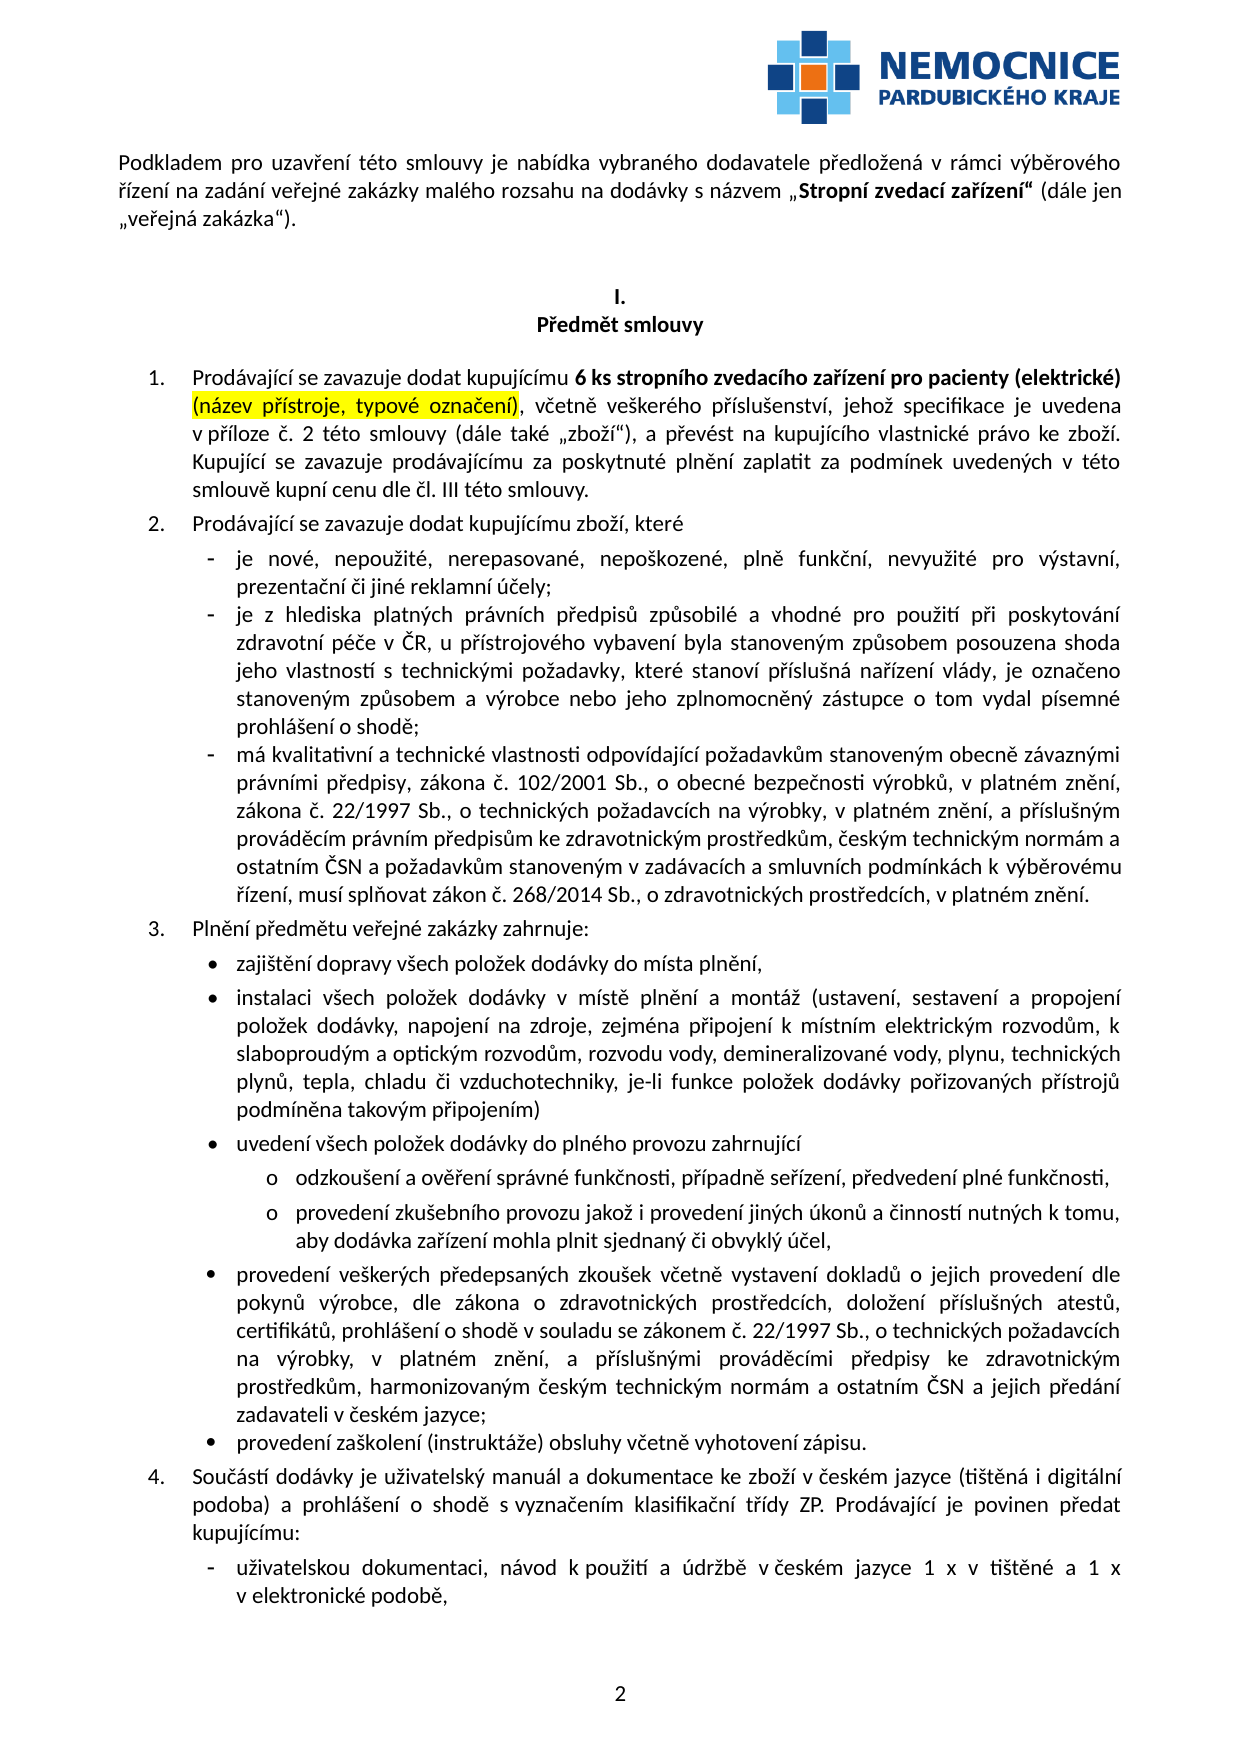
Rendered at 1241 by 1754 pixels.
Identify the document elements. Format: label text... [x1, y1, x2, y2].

list je nové, nepoužité, nerepasované, nepoškozené, plně funkční, nevyužité pro výstavní, prezentační či jiné reklamní účely; [207, 544, 1122, 600]
text o provedení zkušebního provozu jakož i provedení jiných úkonů a činností nutných k tomu, aby dodávka zařízení mohla plnit sjednaný či obvyklý účel, [266, 1198, 1122, 1254]
list Plnění předmětu veřejné zakázky zahrnuje: [148, 914, 1122, 942]
text • uvedení všech položek dodávky do plného provozu zahrnující [118, 1129, 1122, 1157]
list provedení veškerých předepsaných zkoušek včetně vystavení dokladů o jejich provedení dle pokynů výrobce, dle zákona o zdravotnických prostředcích, doložení příslušných atestů, certifikátů, prohlášení o shodě v souladu se zákonem č. 22/1997 Sb., o technických požadavcích na výrobky, v platném znění, a příslušnými prováděcími předpisy ke zdravotnickým prostředkům, harmonizovaným českým technickým normám a ostatním ČSN a jejich předání zadavateli v českém jazyce; [207, 1260, 1122, 1428]
list Prodávající se zavazuje dodat kupujícímu 6 ks stropního zvedacího zařízení pro pacienty (elektrické) (název přístroje, typové označení), včetně veškerého příslušenství, jehož specifikace je uvedena v příloze č. 2 této smlouvy (dále také „zboží“), a převést na kupujícího vlastnické právo ke zboží. Kupující se zavazuje prodávajícímu za poskytnuté plnění zaplatit za podmínek uvedených v této smlouvě kupní cenu dle čl. III této smlouvy. [148, 363, 1122, 503]
text Předmět smlouvy [118, 310, 1122, 338]
text • zajištění dopravy všech položek dodávky do místa plnění, [118, 949, 1122, 977]
list Součástí dodávky je uživatelský manuál a dokumentace ke zboží v českém jazyce (tištěná i digitální podoba) a prohlášení o shodě s vyznačením klasifikační třídy ZP. Prodávající je povinen předat kupujícímu: [148, 1462, 1122, 1547]
list je z hlediska platných právních předpisů způsobilé a vhodné pro použití při poskytování zdravotní péče v ČR, u přístrojového vybavení byla stanoveným způsobem posouzena shoda jeho vlastností s technickými požadavky, které stanoví příslušná nařízení vlády, je označeno stanoveným způsobem a výrobce nebo jeho zplnomocněný zástupce o tom vydal písemné prohlášení o shodě; [207, 600, 1122, 740]
list má kvalitativní a technické vlastnosti odpovídající požadavkům stanoveným obecně závaznými právními předpisy, zákona č. 102/2001 Sb., o obecné bezpečnosti výrobků, v platném znění, zákona č. 22/1997 Sb., o technických požadavcích na výrobky, v platném znění, a příslušným prováděcím právním předpisům ke zdravotnickým prostředkům, českým technickým normám a ostatním ČSN a požadavkům stanoveným v zadávacích a smluvních podmínkách k výběrovému řízení, musí splňovat zákon č. 268/2014 Sb., o zdravotnických prostředcích, v platném znění. [207, 740, 1122, 908]
text • instalaci všech položek dodávky v místě plnění a montáž (ustavení, sestavení a propojení položek dodávky, napojení na zdroje, zejména připojení k místním elektrickým rozvodům, k slaboproudým a optickým rozvodům, rozvodu vody, demineralizované vody, plynu, technických plynů, tepla, chladu či vzduchotechniky, je-li funkce položek dodávky pořizovaných přístrojů podmíněna takovým připojením) [207, 983, 1122, 1123]
text o odzkoušení a ověření správné funkčnosti, případně seřízení, předvedení plné funkčnosti, [118, 1163, 1122, 1192]
list Prodávající se zavazuje dodat kupujícímu zboží, které [148, 509, 1122, 538]
text Podkladem pro uzavření této smlouvy je nabídka vybraného dodavatele předložená v rámci výběrového řízení na zadání veřejné zakázky malého rozsahu na dodávky s názvem „Stropní zvedací zařízení“ (dále jen „veřejná zakázka“). [118, 148, 1122, 232]
list provedení zaškolení (instruktáže) obsluhy včetně vyhotovení zápisu. [207, 1428, 1122, 1456]
picture [766, 29, 1120, 125]
list uživatelskou dokumentaci, návod k použití a údržbě v českém jazyce 1 x v tištěné a 1 x v elektronické podobě, [207, 1553, 1122, 1609]
text I. [118, 282, 1122, 310]
